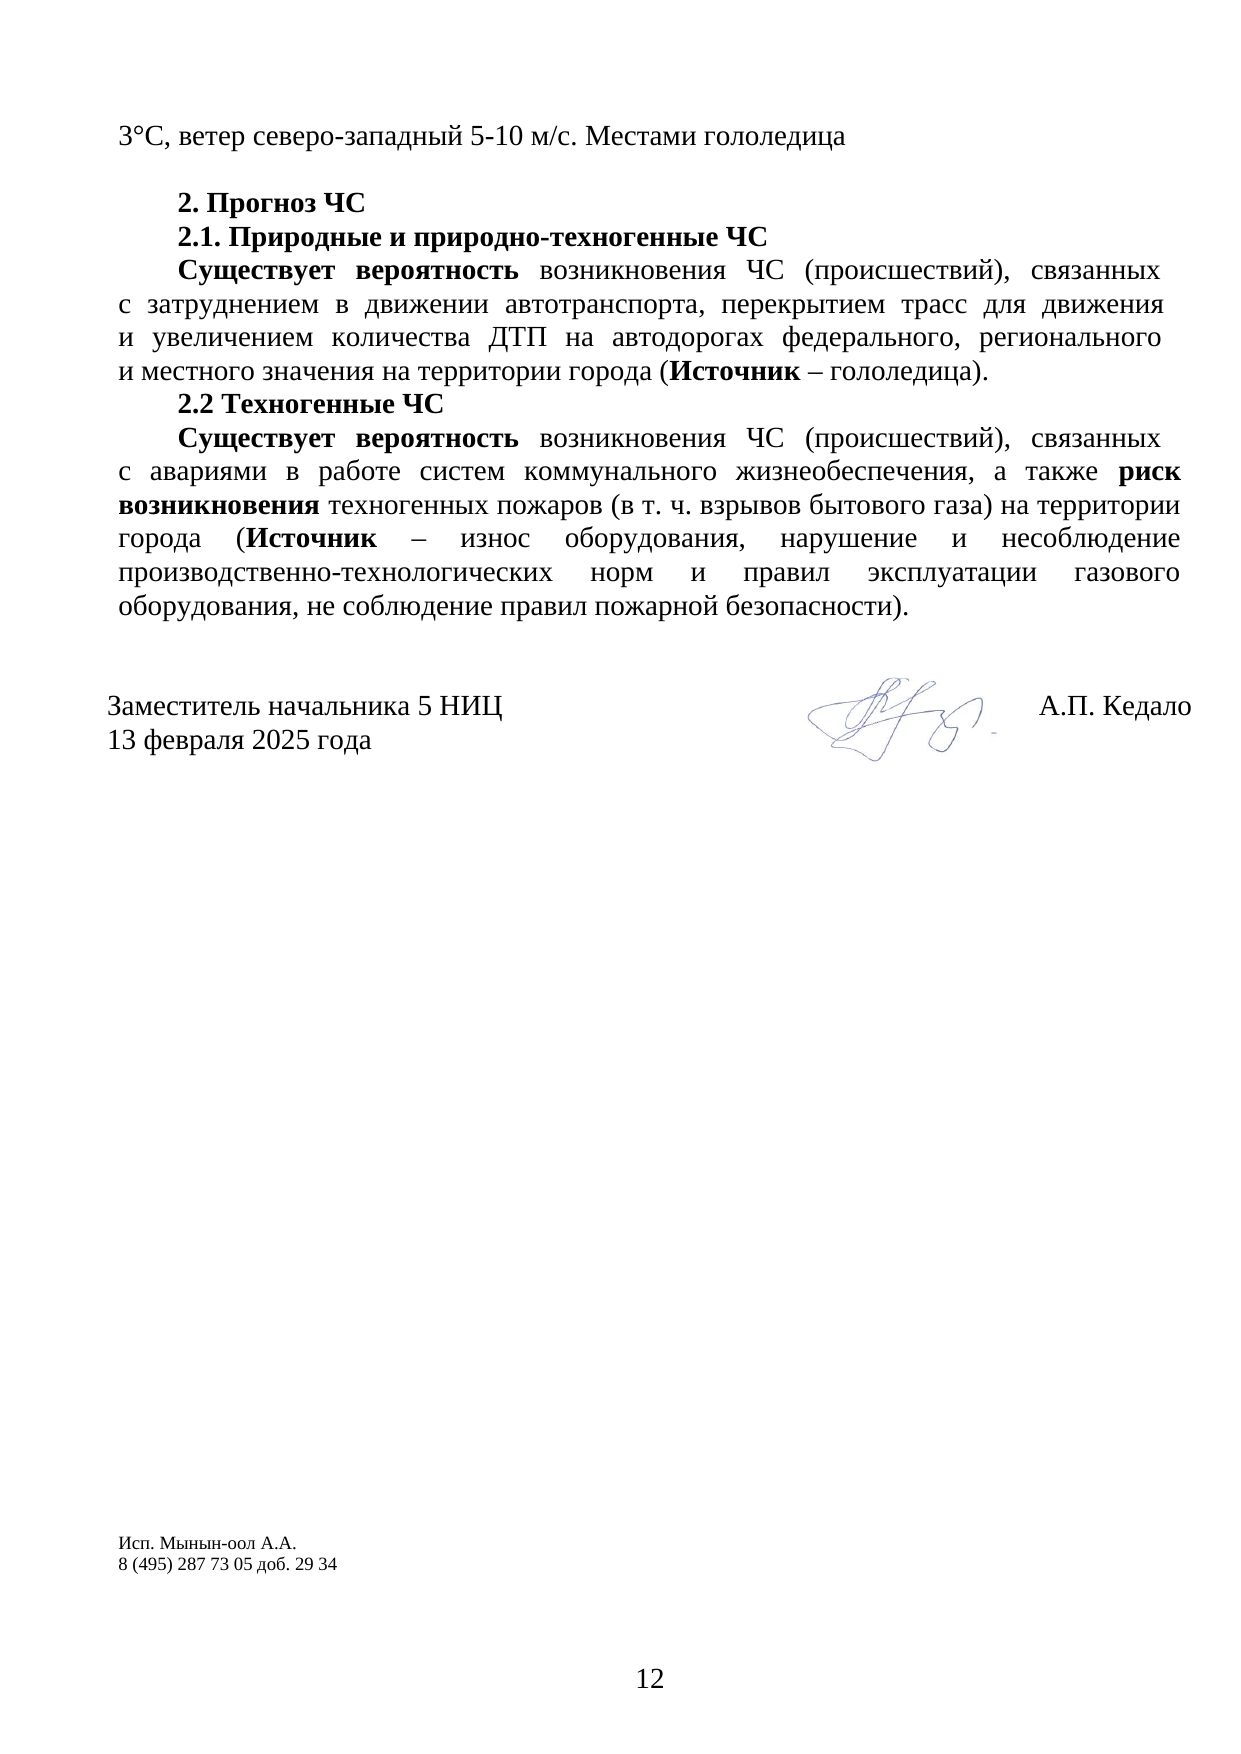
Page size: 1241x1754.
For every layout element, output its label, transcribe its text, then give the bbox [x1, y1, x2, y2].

text Существует вероятность возникновения ЧС (происшествий), связанных с затруднением в движении автотранспорта, перекрытием трасс для движения и увеличением количества ДТП на автодорогах федерального, регионального и местного значения на территории города (Источник – гололедица). [118, 252, 1181, 386]
text 8 (495) 287 73 05 доб. 29 34 [118, 1553, 1181, 1575]
picture [802, 755, 1008, 770]
text Исп. Мынын-оол А.А. [118, 1532, 1181, 1553]
text 2. Прогноз ЧС [118, 185, 1181, 219]
text 2.1. Природные и природно-техногенные ЧС [118, 219, 1181, 252]
text 2.2 Техногенные ЧС [118, 386, 1181, 420]
picture [802, 668, 1008, 688]
table_header А.П. Кедало [830, 688, 1192, 755]
text Существует вероятность возникновения ЧС (происшествий), связанных с авариями в работе систем коммунального жизнеобеспечения, а также риск возникновения техногенных пожаров (в т. ч. взрывов бытового газа) на территории города (Источник – износ оборудования, нарушение и несоблюдение производственно-технологических норм и правил эксплуатации газового оборудования, не соблюдение правил пожарной безопасности). [118, 420, 1181, 621]
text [118, 118, 1181, 152]
table_header Заместитель начальника 5 НИЦ 13 февраля 2025 года [107, 688, 546, 755]
table_header [546, 688, 830, 755]
